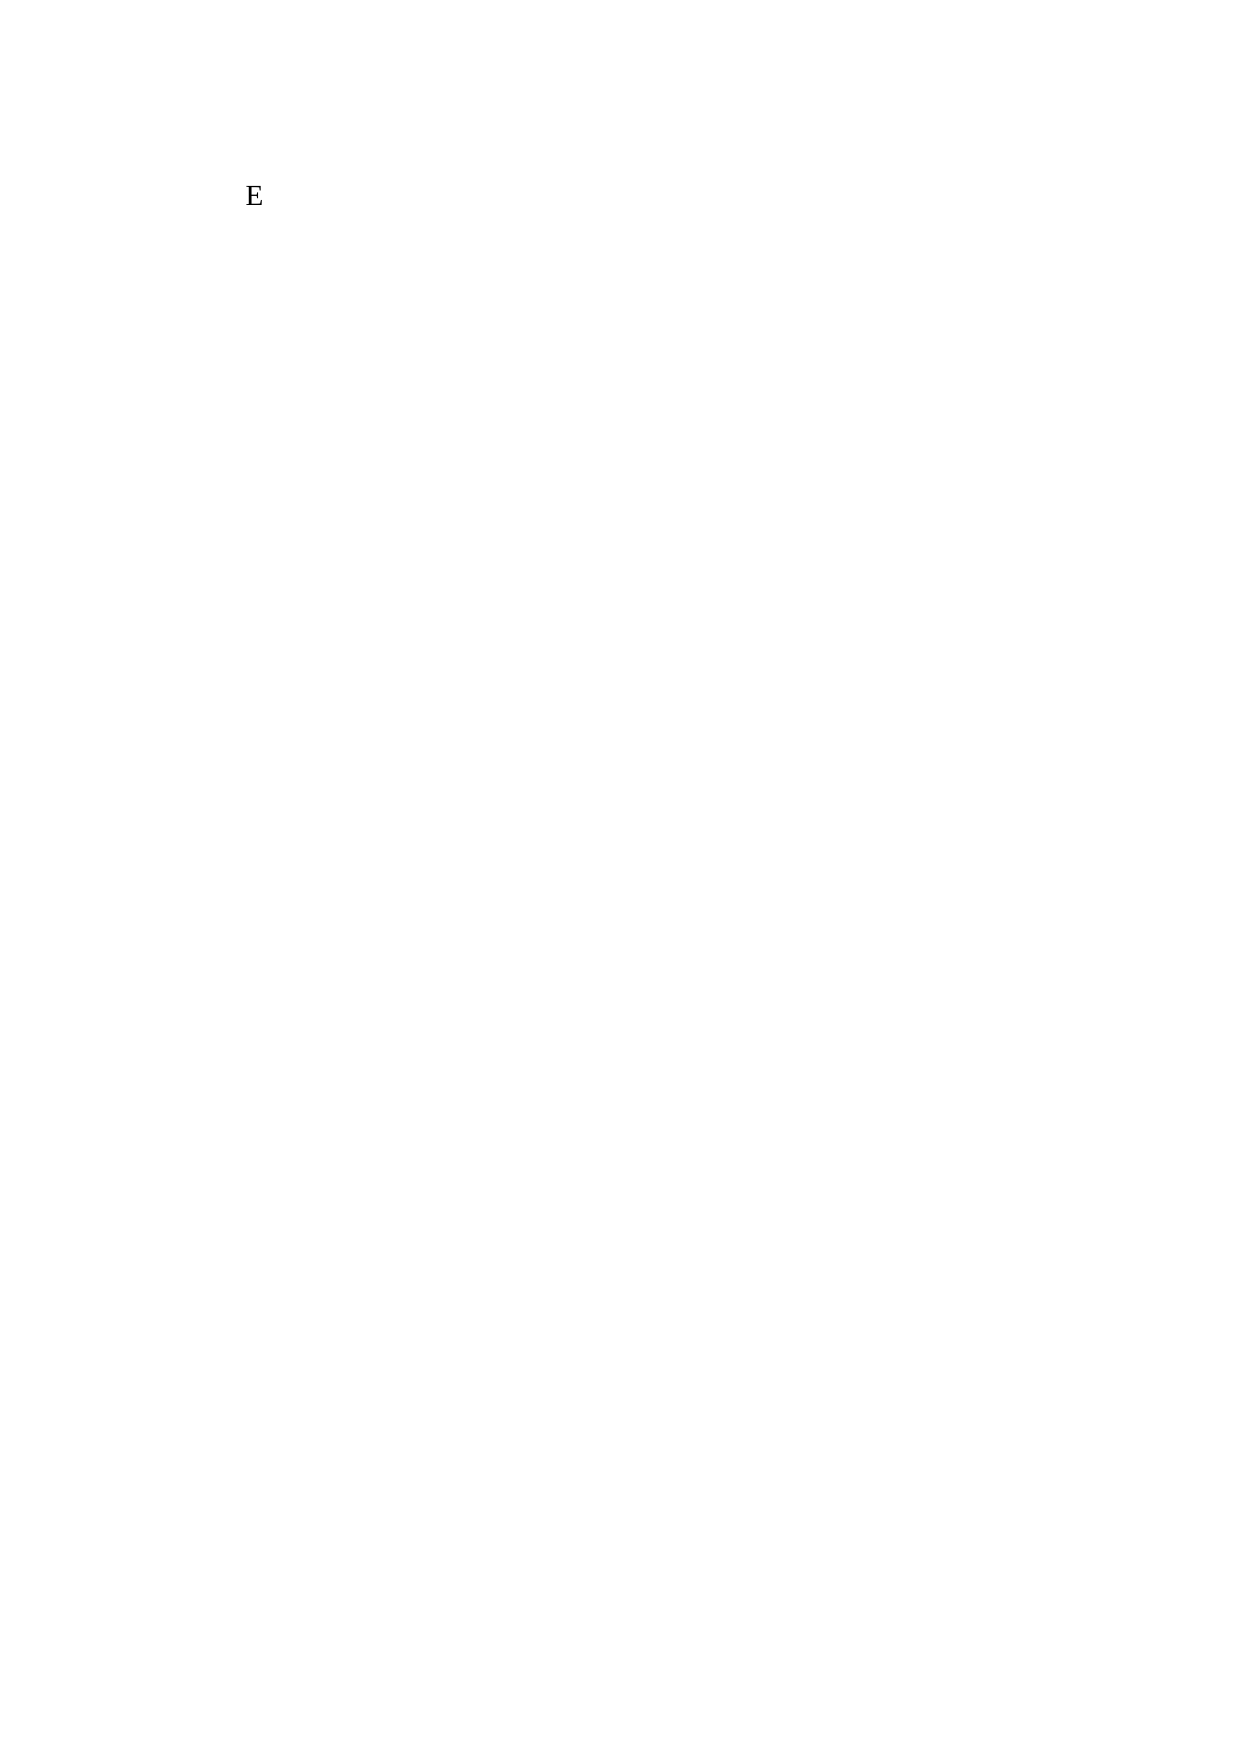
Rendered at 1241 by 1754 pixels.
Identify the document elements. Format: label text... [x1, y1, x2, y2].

text E [187, 162, 1053, 227]
